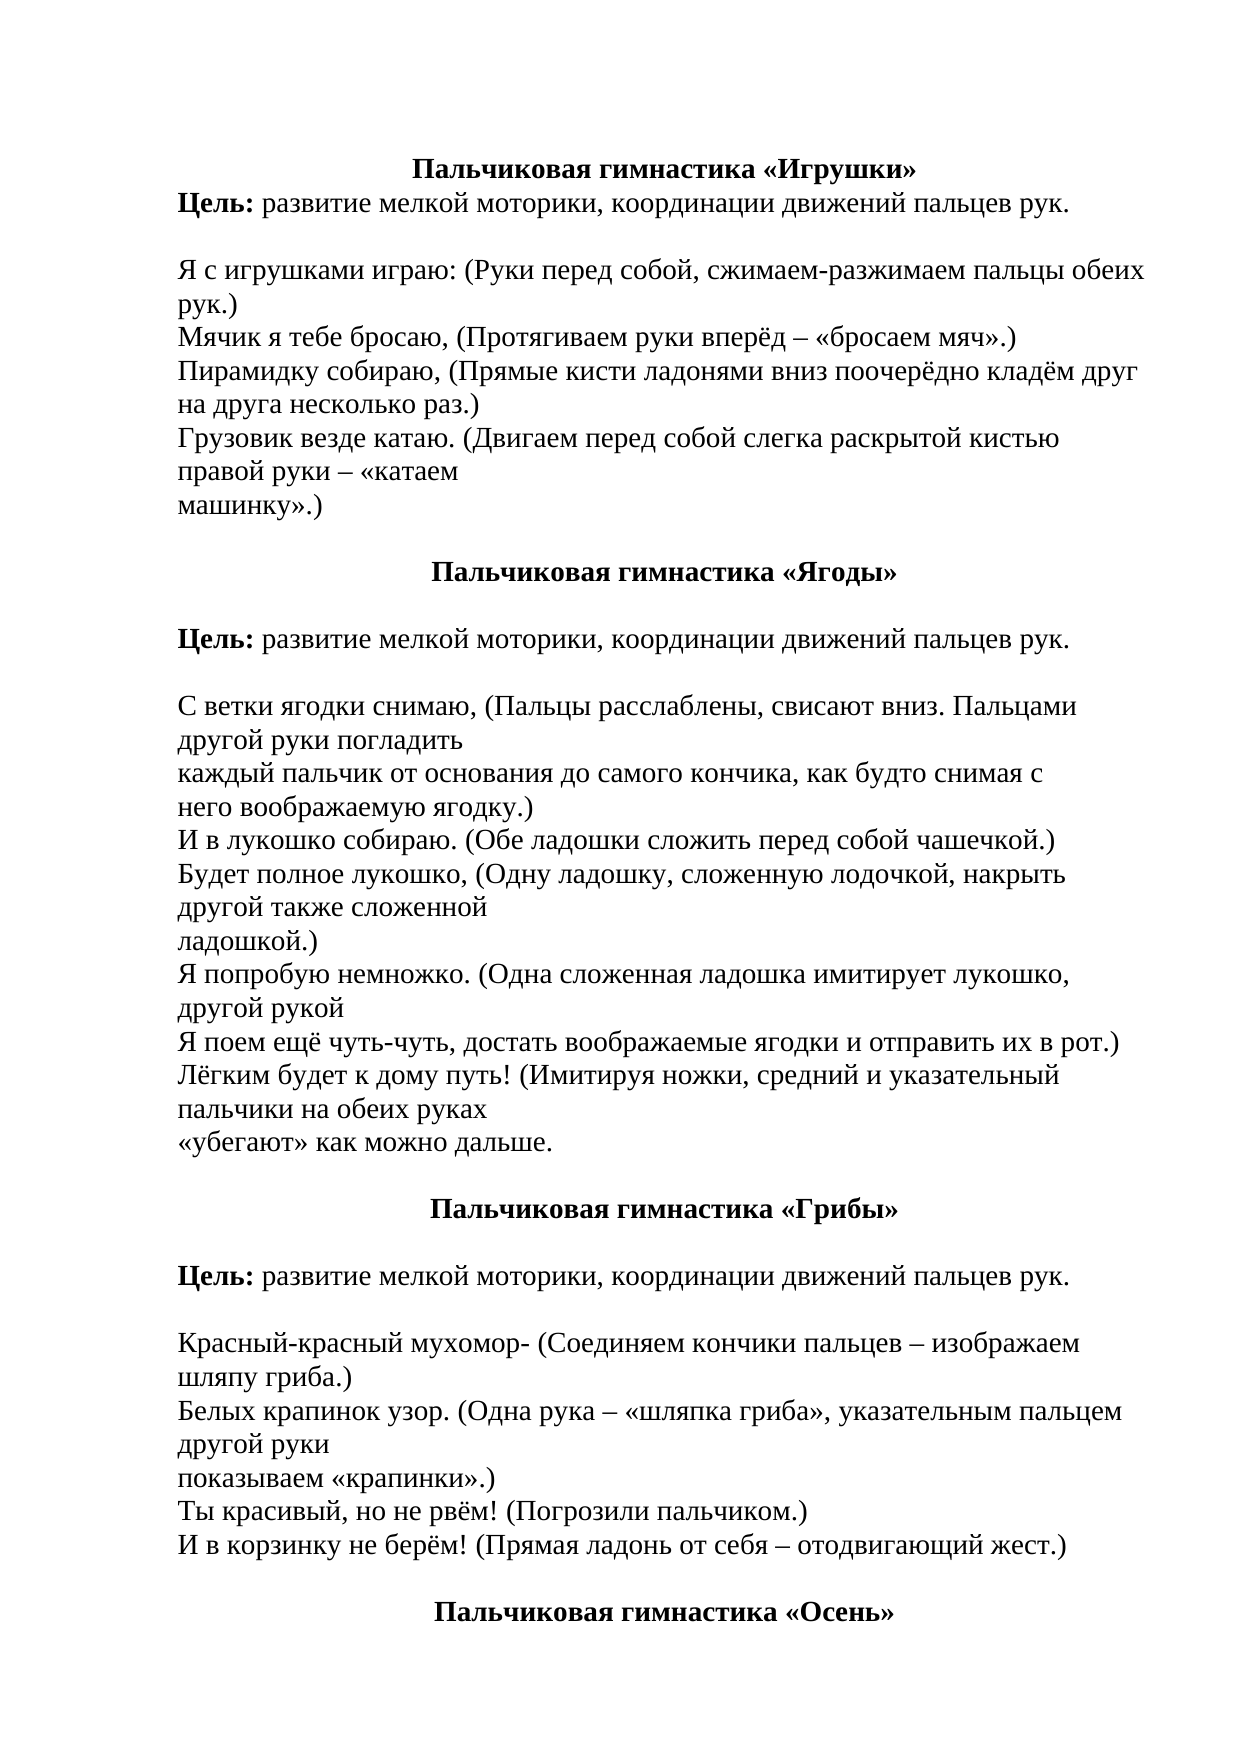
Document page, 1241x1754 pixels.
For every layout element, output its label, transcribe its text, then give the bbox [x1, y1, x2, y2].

text Я попробую немножко. (Одна сложенная ладошка имитирует лукошко, другой рукой [177, 957, 1152, 1024]
text ладошкой.) [177, 923, 1152, 957]
text Лёгким будет к дому путь! (Имитируя ножки, средний и указательный пальчики на обеих руках [177, 1057, 1152, 1124]
text Цель: развитие мелкой моторики, координации движений пальцев рук. [177, 1258, 1152, 1292]
text Я поем ещё чуть-чуть, достать воображаемые ягодки и отправить их в рот.) [177, 1024, 1152, 1057]
text Пальчиковая гимнастика «Ягоды» [177, 554, 1152, 588]
text Мячик я тебе бросаю, (Протягиваем руки вперёд – «бросаем мяч».) [177, 319, 1152, 353]
text Белых крапинок узор. (Одна рука – «шляпка гриба», указательным пальцем другой руки [177, 1393, 1152, 1460]
text каждый пальчик от основания до самого кончика, как будто снимая с [177, 755, 1152, 789]
text показываем «крапинки».) [177, 1460, 1152, 1493]
text Цель: развитие мелкой моторики, координации движений пальцев рук. [177, 621, 1152, 655]
text С ветки ягодки снимаю, (Пальцы расслаблены, свисают вниз. Пальцами другой руки погладить [177, 688, 1152, 755]
text Я с игрушками играю: (Руки перед собой, сжимаем-разжимаем пальцы обеих рук.) [177, 252, 1152, 319]
text И в лукошко собираю. (Обе ладошки сложить перед собой чашечкой.) [177, 822, 1152, 856]
text Ты красивый, но не рвём! (Погрозили пальчиком.) [177, 1493, 1152, 1527]
text Грузовик везде катаю. (Двигаем перед собой слегка раскрытой кистью правой руки – «катаем [177, 420, 1152, 487]
text Пальчиковая гимнастика «Грибы» [177, 1191, 1152, 1225]
text Будет полное лукошко, (Одну ладошку, сложенную лодочкой, накрыть другой также сложенной [177, 856, 1152, 923]
text Пальчиковая гимнастика «Игрушки» [177, 152, 1152, 185]
text Пирамидку собираю, (Прямые кисти ладонями вниз поочерёдно кладём друг на друга несколько раз.) [177, 353, 1152, 420]
text «убегают» как можно дальше. [177, 1124, 1152, 1158]
text Красный-красный мухомор- (Соединяем кончики пальцев – изображаем шляпу гриба.) [177, 1326, 1152, 1393]
text него воображаемую ягодку.) [177, 789, 1152, 822]
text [177, 185, 1152, 219]
text Пальчиковая гимнастика «Осень» [177, 1594, 1152, 1627]
text И в корзинку не берём! (Прямая ладонь от себя – отодвигающий жест.) [177, 1527, 1152, 1560]
text машинку».) [177, 487, 1152, 521]
